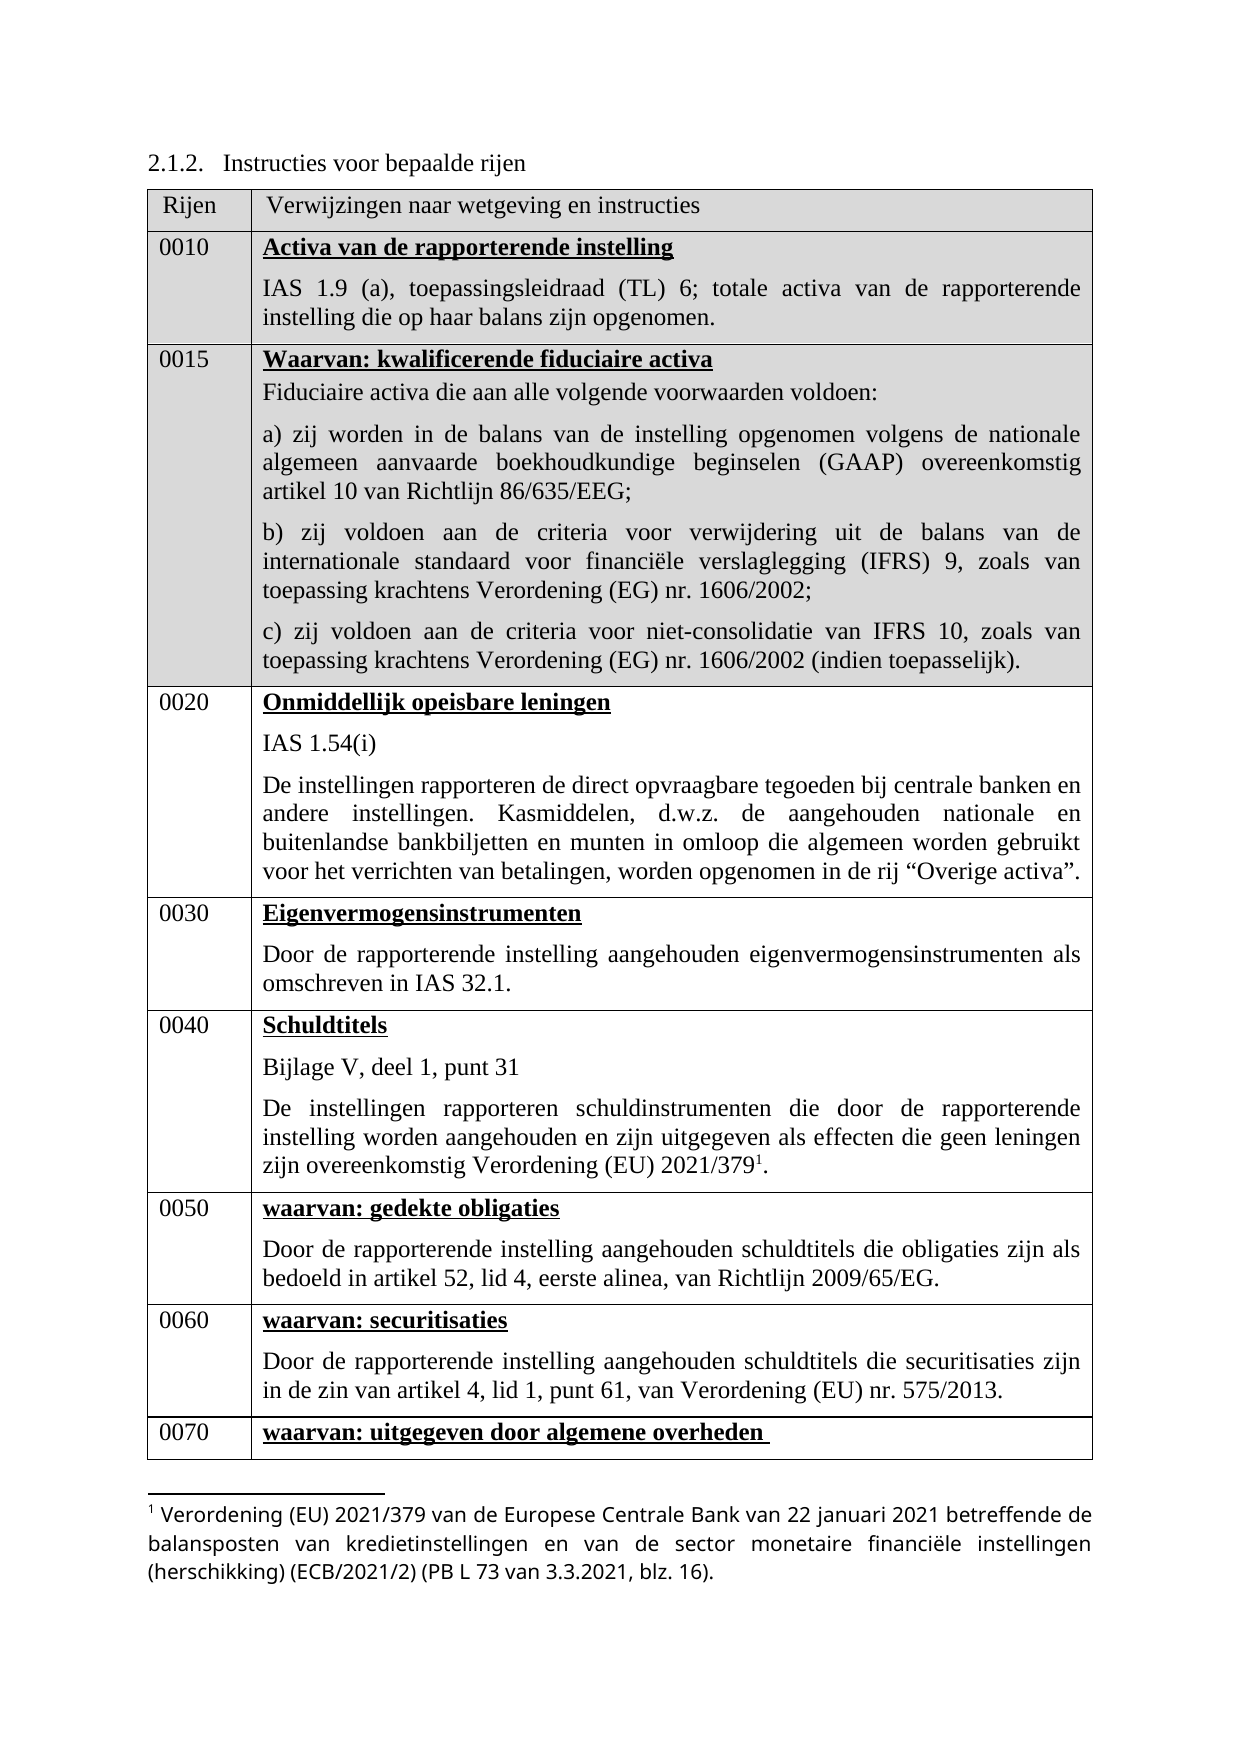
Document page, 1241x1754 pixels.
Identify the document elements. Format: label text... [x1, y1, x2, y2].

table_header Verwijzingen naar wetgeving en instructies [252, 190, 1092, 231]
table_cell 0030 [148, 898, 251, 1009]
table_cell 0010 [148, 232, 251, 343]
table_cell 0015 [148, 345, 251, 686]
table_header Rijen [148, 190, 251, 231]
table_cell waarvan: securitisaties Door de rapporterende instelling aangehouden schuldtitels die securitisaties zijn in de zin van artikel 4, lid 1, punt 61, van Verordening (EU) nr. 575/2013. [252, 1305, 1092, 1416]
table_cell Eigenvermogensinstrumenten Door de rapporterende instelling aangehouden eigenvermogensinstrumenten als omschreven in IAS 32.1. [252, 898, 1092, 1009]
table_cell Schuldtitels Bijlage V, deel 1, punt 31 De instellingen rapporteren schuldinstrumenten die door de rapporterende instelling worden aangehouden en zijn uitgegeven als effecten die geen leningen zijn overeenkomstig Verordening (EU) 2021/379. [252, 1011, 1092, 1192]
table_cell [252, 1418, 1092, 1459]
table_cell 0060 [148, 1305, 251, 1416]
table_cell 0040 [148, 1011, 251, 1192]
list Instructies voor bepaalde rijen [148, 148, 1093, 176]
table_cell Waarvan: kwalificerende fiduciaire activa Fiduciaire activa die aan alle volgende voorwaarden voldoen: a) zij worden in de balans van de instelling opgenomen volgens de nationale algemeen aanvaarde boekhoudkundige beginselen (GAAP) overeenkomstig artikel 10 van Richtlijn 86/635/EEG; b) zij voldoen aan de criteria voor verwijdering uit de balans van de internationale standaard voor financiële verslaglegging (IFRS) 9, zoals van toepassing krachtens Verordening (EG) nr. 1606/2002; c) zij voldoen aan de criteria voor niet-consolidatie van IFRS 10, zoals van toepassing krachtens Verordening (EG) nr. 1606/2002 (indien toepasselijk). [252, 345, 1092, 686]
table_cell 0070 [148, 1418, 251, 1459]
table_cell 0020 [148, 687, 251, 897]
table_cell waarvan: gedekte obligaties Door de rapporterende instelling aangehouden schuldtitels die obligaties zijn als bedoeld in artikel 52, lid 4, eerste alinea, van Richtlijn 2009/65/EG. [252, 1193, 1092, 1304]
table_cell 0050 [148, 1193, 251, 1304]
table_cell Activa van de rapporterende instelling IAS 1.9 (a), toepassingsleidraad (TL) 6; totale activa van de rapporterende instelling die op haar balans zijn opgenomen. [252, 232, 1092, 343]
table_cell Onmiddellijk opeisbare leningen IAS 1.54(i) De instellingen rapporteren de direct opvraagbare tegoeden bij centrale banken en andere instellingen. Kasmiddelen, d.w.z. de aangehouden nationale en buitenlandse bankbiljetten en munten in omloop die algemeen worden gebruikt voor het verrichten van betalingen, worden opgenomen in de rij “Overige activa”. [252, 687, 1092, 897]
